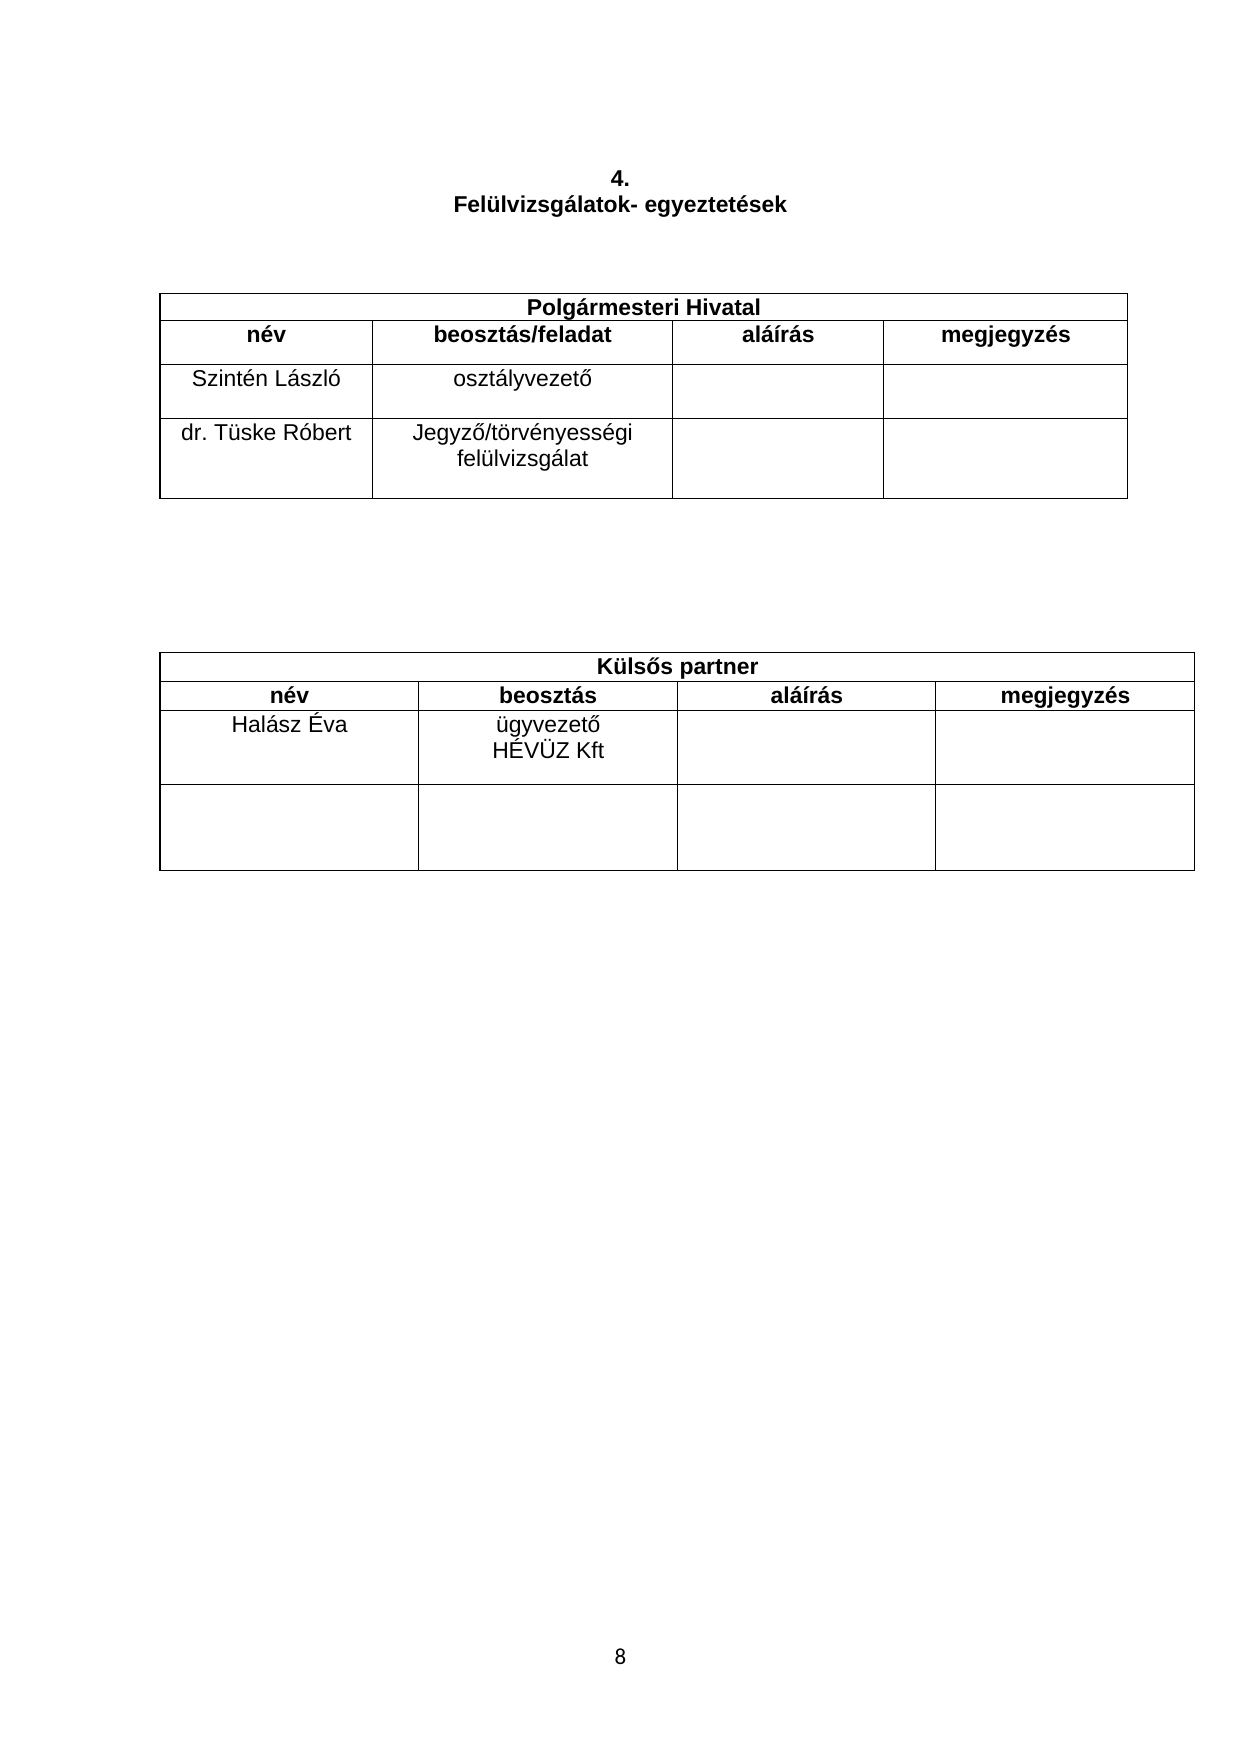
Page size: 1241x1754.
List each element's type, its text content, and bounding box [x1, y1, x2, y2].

table_cell megjegyzés [936, 682, 1194, 710]
table_cell [673, 365, 883, 418]
table_cell ügyvezető HÉVÜZ Kft [419, 711, 677, 784]
table_cell név [161, 682, 418, 710]
table_cell beosztás/feladat [373, 321, 672, 364]
table_cell név [161, 321, 372, 364]
table_cell [936, 711, 1194, 784]
table_cell aláírás [673, 321, 883, 364]
table_cell [673, 419, 883, 498]
table_cell [678, 711, 935, 784]
text 4. [159, 164, 1081, 191]
table_cell Szintén László [161, 365, 372, 418]
table_header Polgármesteri Hivatal [161, 294, 1127, 320]
table_cell beosztás [419, 682, 677, 710]
table_cell [936, 785, 1194, 870]
table_cell megjegyzés [884, 321, 1127, 364]
table_cell osztályvezető [373, 365, 672, 418]
table_cell [419, 785, 677, 870]
table_cell [884, 419, 1127, 498]
table_cell aláírás [678, 682, 935, 710]
table_cell dr. Tüske Róbert [161, 419, 372, 498]
table_header Külsős partner [161, 653, 1194, 681]
table_cell Jegyző/törvényességi felülvizsgálat [373, 419, 672, 498]
table_cell [678, 785, 935, 870]
table_cell Halász Éva [161, 711, 418, 784]
table_cell [161, 785, 418, 870]
text Felülvizsgálatok- egyeztetések [159, 191, 1081, 217]
table_cell [884, 365, 1127, 418]
